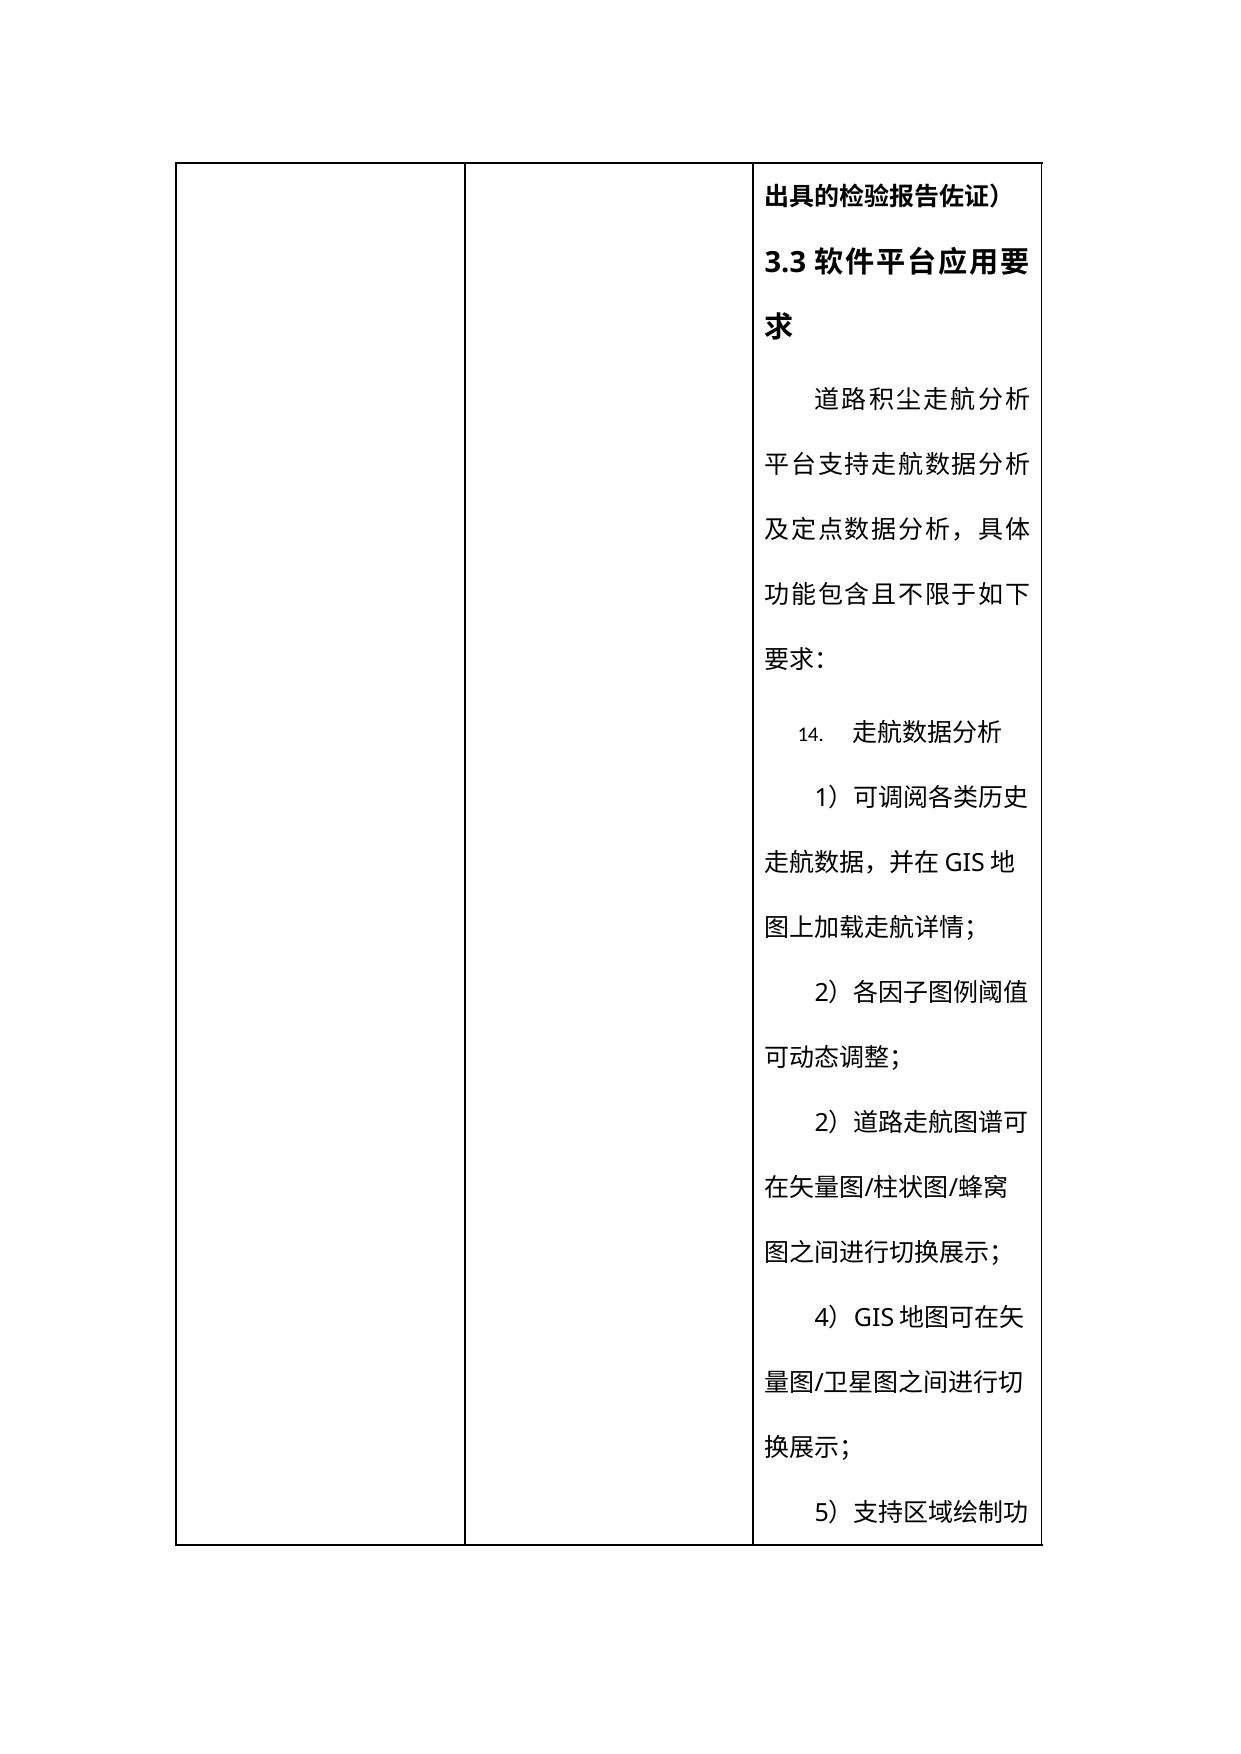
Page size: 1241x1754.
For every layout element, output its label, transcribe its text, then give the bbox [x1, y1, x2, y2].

table_cell ▲ [466, 164, 752, 1544]
table_cell 1 [177, 164, 464, 1544]
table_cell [754, 164, 1041, 1544]
